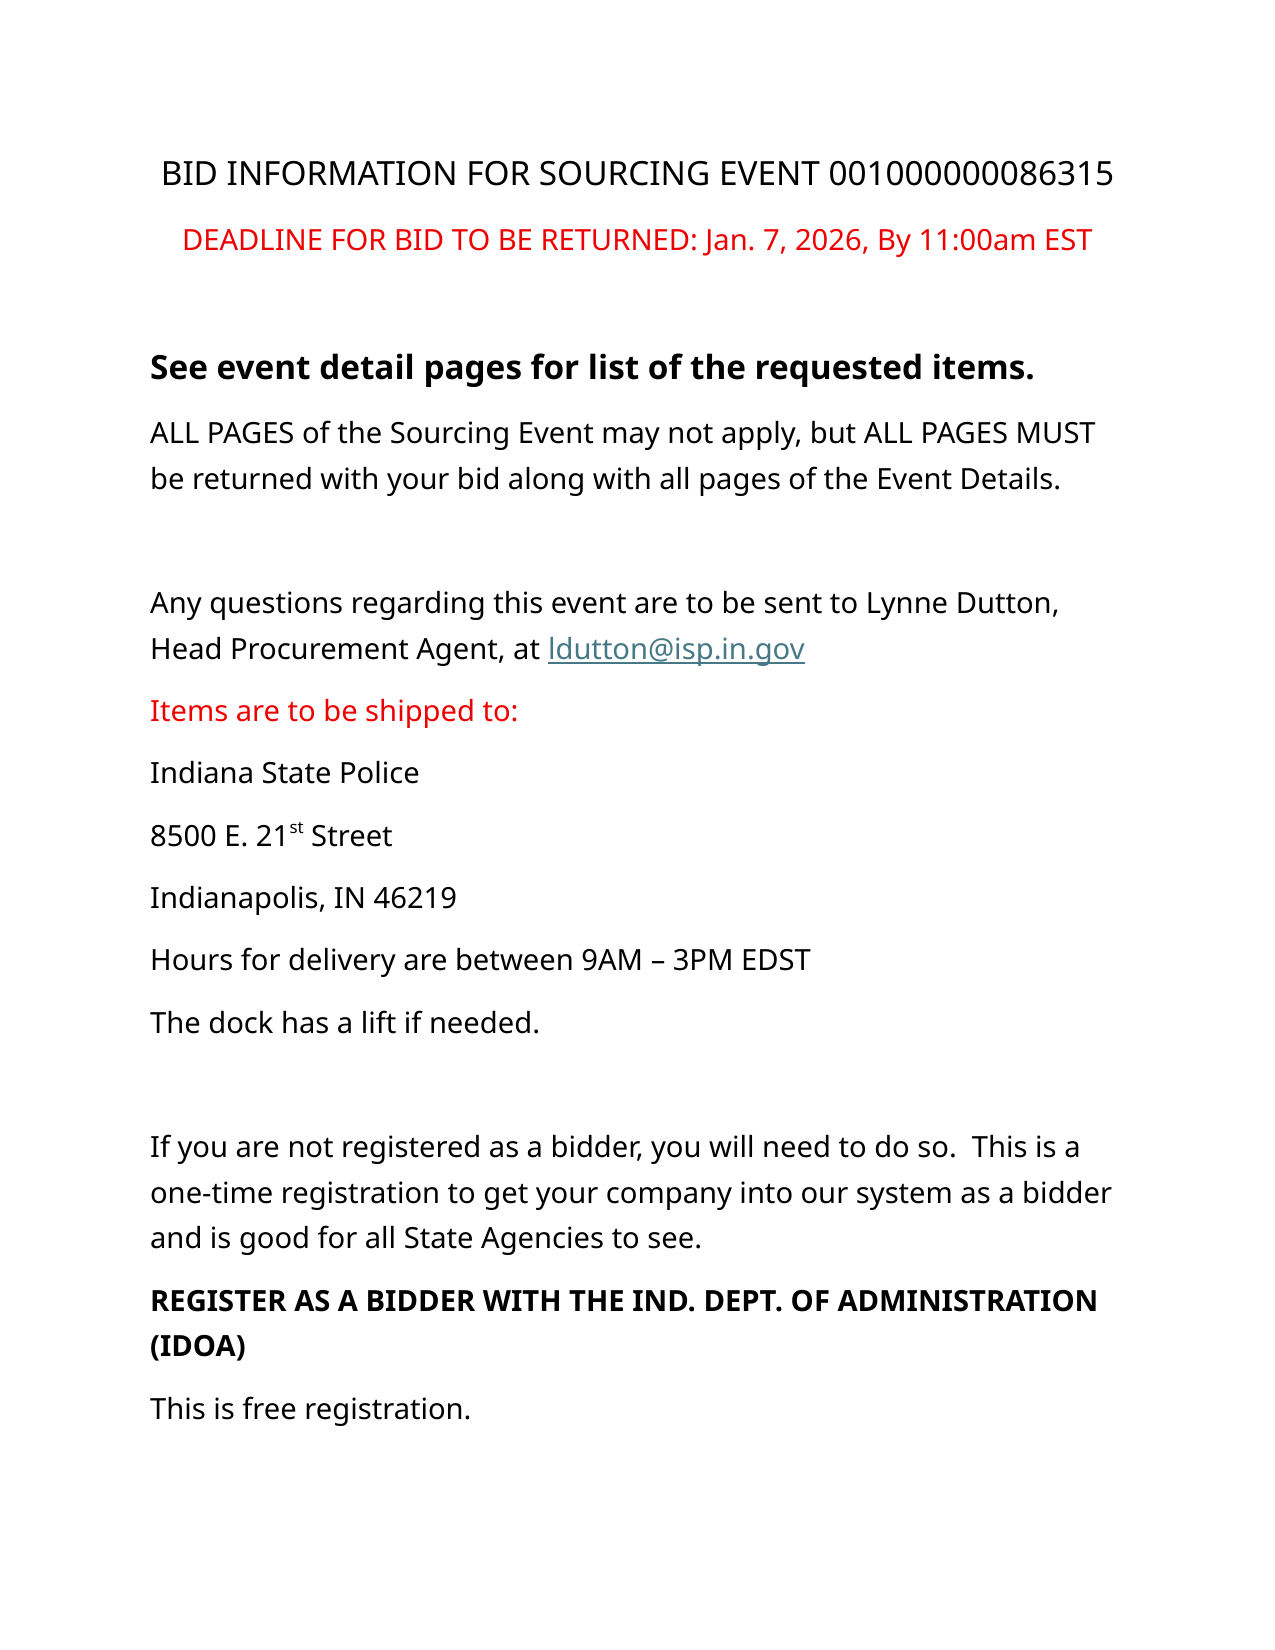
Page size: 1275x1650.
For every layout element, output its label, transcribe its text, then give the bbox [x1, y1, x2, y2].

text Indiana State Police [150, 753, 1125, 792]
text Hours for delivery are between 9AM – 3PM EDST [150, 939, 1125, 979]
text REGISTER AS A BIDDER WITH THE IND. DEPT. OF ADMINISTRATION (IDOA) [150, 1280, 1125, 1365]
text Items are to be shipped to: [150, 690, 1125, 730]
text BID INFORMATION FOR SOURCING EVENT 001000000086315 [150, 150, 1125, 195]
text DEADLINE FOR BID TO BE RETURNED: Jan. 7, 2026, By 11:00am EST [150, 219, 1125, 258]
text The dock has a lift if needed. [150, 1002, 1125, 1042]
text Indianapolis, IN 46219 [150, 877, 1125, 917]
text This is free registration. [150, 1388, 1125, 1428]
text If you are not registered as a bidder, you will need to do so. This is a one-time registration to get your company into our system as a bidder and is good for all State Agencies to see. [150, 1126, 1125, 1257]
text Any questions regarding this event are to be sent to Lynne Dutton, Head Procurement Agent, at ldutton@isp.in.gov [150, 582, 1125, 668]
text 8500 E. 21st Street [150, 815, 1125, 855]
text See event detail pages for list of the requested items. [150, 343, 1125, 389]
text ALL PAGES of the Sourcing Event may not apply, but ALL PAGES MUST be returned with your bid along with all pages of the Event Details. [150, 412, 1125, 498]
